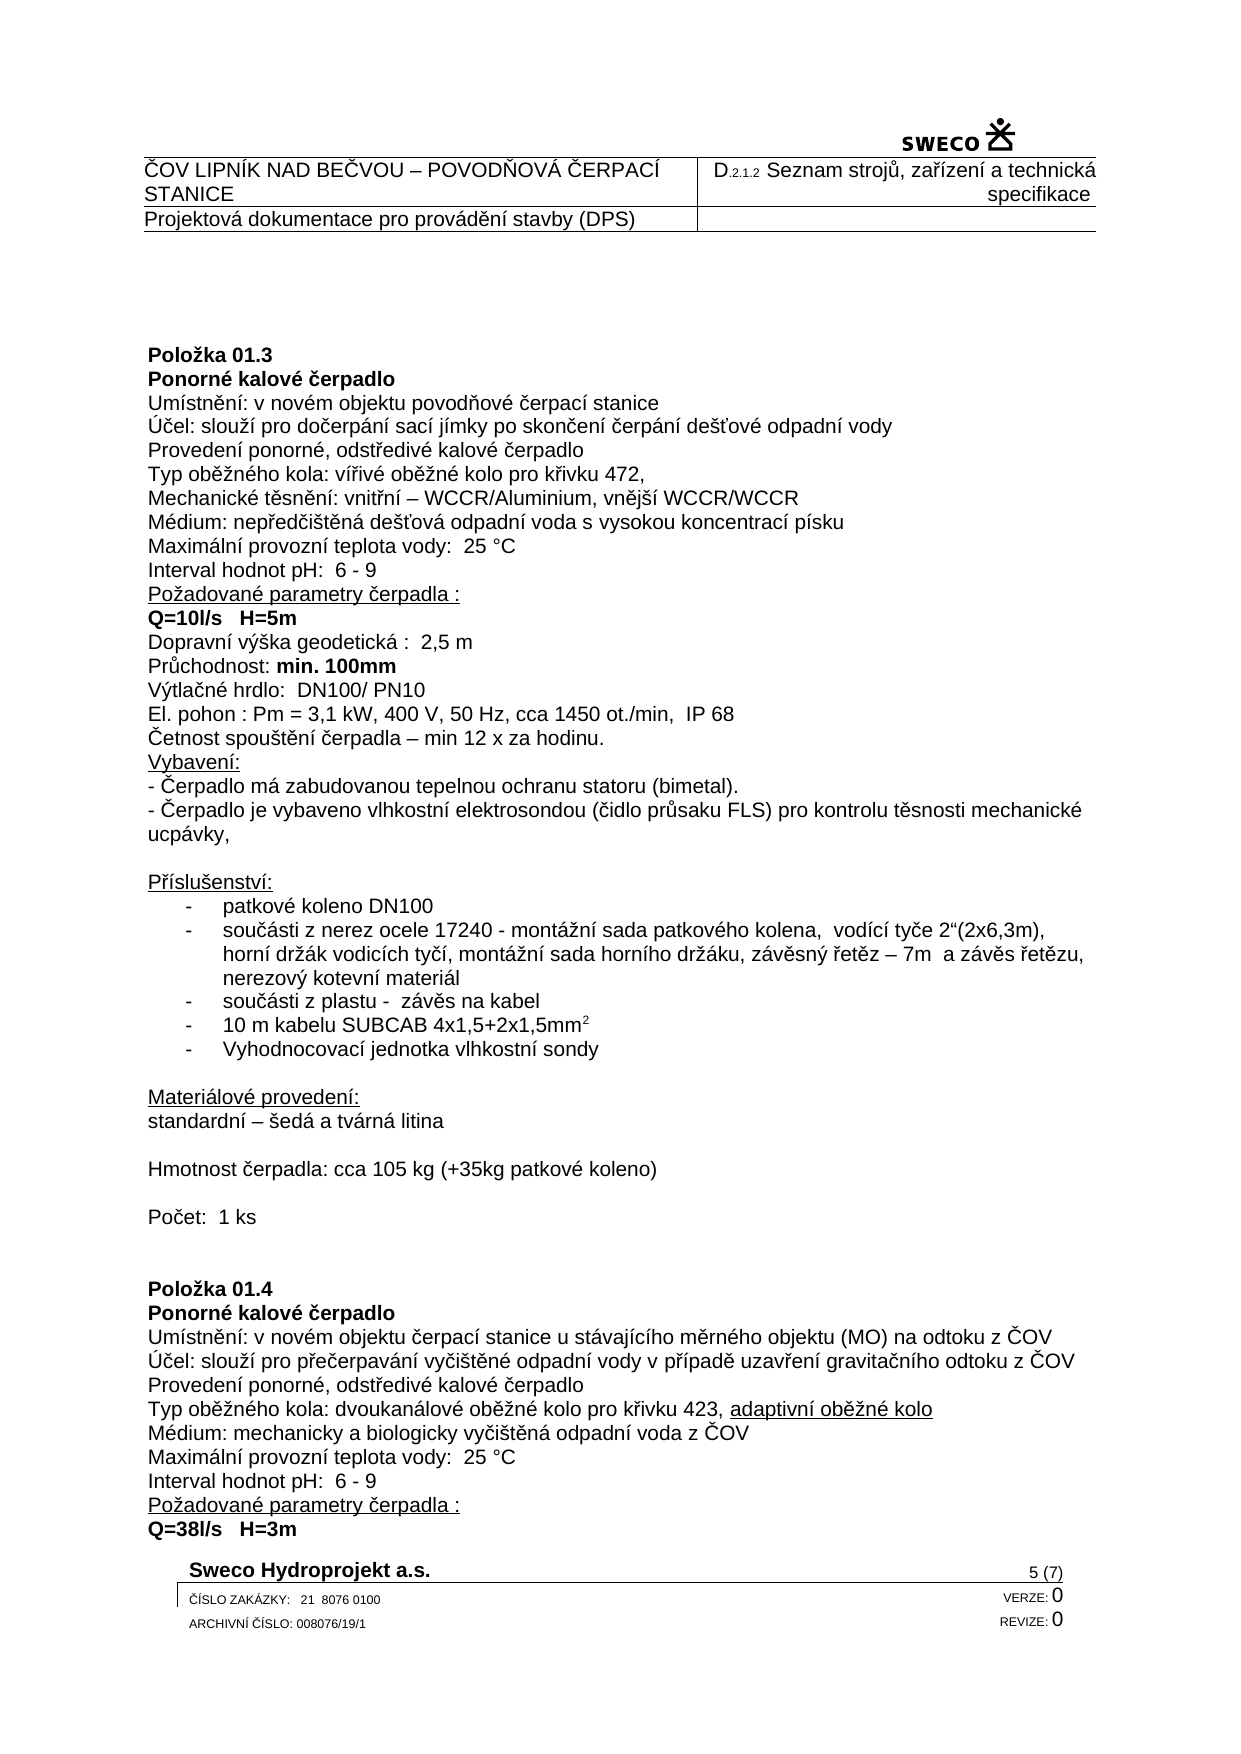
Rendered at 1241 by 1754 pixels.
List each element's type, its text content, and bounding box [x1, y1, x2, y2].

text Provedení ponorné, odstředivé kalové čerpadlo [148, 1373, 1092, 1397]
list Vyhodnocovací jednotka vlhkostní sondy [185, 1037, 1092, 1061]
text Vybavení: [148, 750, 1092, 774]
text Průchodnost: min. 100mm [148, 654, 1092, 678]
text - Čerpadlo je vybaveno vlhkostní elektrosondou (čidlo průsaku FLS) pro kontrolu těsnosti mechanické ucpávky, [148, 798, 1092, 846]
text Médium: mechanicky a biologicky vyčištěná odpadní voda z ČOV [148, 1421, 1092, 1444]
list součásti z plastu - závěs na kabel [185, 989, 1092, 1013]
text Médium: nepředčištěná dešťová odpadní voda s vysokou koncentrací písku [148, 510, 1092, 534]
text Umístnění: v novém objektu povodňové čerpací stanice [148, 390, 1092, 414]
text Mechanické těsnění: vnitřní – WCCR/Aluminium, vnější WCCR/WCCR [148, 486, 1092, 510]
text Ponorné kalové čerpadlo [148, 366, 1092, 390]
text Požadované parametry čerpadla : [148, 1492, 1092, 1516]
text Účel: slouží pro přečerpavání vyčištěné odpadní vody v případě uzavření gravitačního odtoku z ČOV [148, 1349, 1092, 1373]
text Maximální provozní teplota vody: 25 °C [148, 534, 1092, 558]
text Q=38l/s H=3m [148, 1516, 1092, 1540]
text Typ oběžného kola: dvoukanálové oběžné kolo pro křivku 423, adaptivní oběžné kolo [148, 1397, 1092, 1421]
text Typ oběžného kola: vířivé oběžné kolo pro křivku 472, [148, 462, 1092, 486]
text Položka 01.3 [148, 342, 1092, 366]
text Materiálové provedení: [148, 1085, 1092, 1109]
text standardní – šedá a tvárná litina [148, 1109, 1092, 1133]
text Maximální provozní teplota vody: 25 °C [148, 1444, 1092, 1468]
list patkové koleno DN100 [185, 893, 1092, 917]
text Q=10l/s H=5m [148, 606, 1092, 630]
text Výtlačné hrdlo: DN100/ PN10 [148, 678, 1092, 702]
text Položka 01.4 [148, 1277, 1092, 1301]
text Hmotnost čerpadla: cca 105 kg (+35kg patkové koleno) [148, 1157, 1092, 1181]
text Účel: slouží pro dočerpání sací jímky po skončení čerpání dešťové odpadní vody [148, 414, 1092, 438]
list součásti z nerez ocele 17240 - montážní sada patkového kolena, vodící tyče 2“(2x6,3m), horní držák vodicích tyčí, montážní sada horního držáku, závěsný řetěz – 7m a závěs řetězu, nerezový kotevní materiál [185, 917, 1092, 989]
text Počet: 1 ks [148, 1205, 1092, 1229]
text Umístnění: v novém objektu čerpací stanice u stávajícího měrného objektu (MO) na odtoku z ČOV [148, 1325, 1092, 1349]
text Příslušenství: [148, 869, 1092, 893]
text - Čerpadlo má zabudovanou tepelnou ochranu statoru (bimetal). [148, 774, 1092, 798]
text Požadované parametry čerpadla : [148, 582, 1092, 606]
text Interval hodnot pH: 6 - 9 [148, 558, 1092, 582]
text Provedení ponorné, odstředivé kalové čerpadlo [148, 438, 1092, 462]
text El. pohon : Pm = 3,1 kW, 400 V, 50 Hz, cca 1450 ot./min, IP 68 [148, 702, 1092, 726]
text Četnost spouštění čerpadla – min 12 x za hodinu. [148, 726, 1092, 750]
text Interval hodnot pH: 6 - 9 [148, 1468, 1092, 1492]
list 10 m kabelu SUBCAB 4x1,5+2x1,5mm2 [185, 1013, 1092, 1037]
text Dopravní výška geodetická : 2,5 m [148, 630, 1092, 654]
text Ponorné kalové čerpadlo [148, 1301, 1092, 1325]
